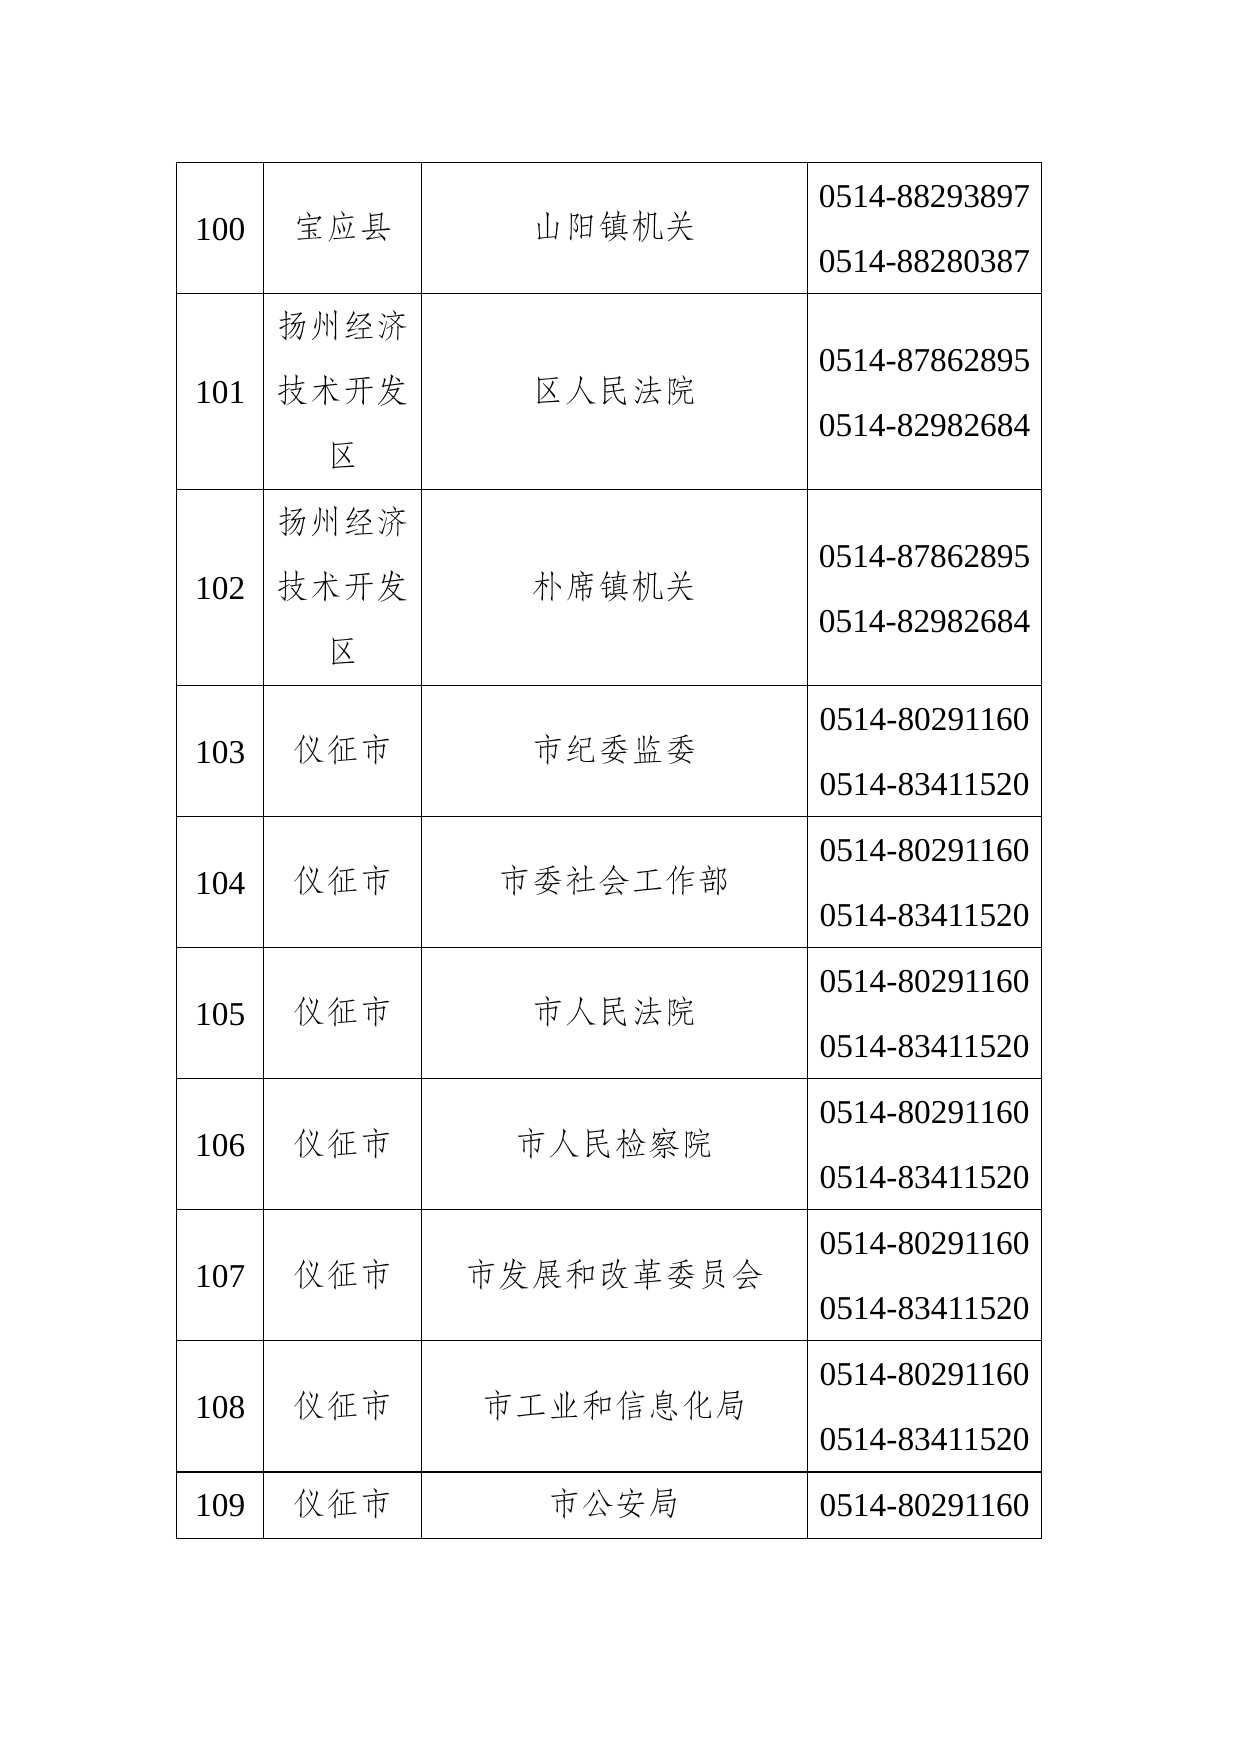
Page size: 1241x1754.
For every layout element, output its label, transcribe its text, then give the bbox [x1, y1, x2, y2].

table_cell 市工业和信息化局 [422, 1341, 807, 1471]
table_cell 扬州经济技术开发区 [264, 294, 421, 489]
table_cell 105 [177, 948, 263, 1078]
table_cell 市人民检察院 [422, 1079, 807, 1209]
table_cell 宝应县 [264, 163, 421, 293]
table_cell 仪征市 [264, 1473, 421, 1537]
table_cell 仪征市 [264, 1341, 421, 1471]
table_cell 市人民法院 [422, 948, 807, 1078]
table_cell 仪征市 [264, 948, 421, 1078]
table_cell 市发展和改革委员会 [422, 1210, 807, 1340]
table_cell 市公安局 [422, 1473, 807, 1537]
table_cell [808, 1473, 1041, 1537]
table_cell 0514-80291160 0514-83411520 [808, 817, 1041, 947]
table_cell 100 [177, 163, 263, 293]
table_cell 仪征市 [264, 817, 421, 947]
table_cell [808, 163, 1041, 293]
table_cell 102 [177, 490, 263, 685]
table_cell 101 [177, 294, 263, 489]
table_cell 107 [177, 1210, 263, 1340]
table_cell 106 [177, 1079, 263, 1209]
table_cell 0514-80291160 0514-83411520 [808, 1079, 1041, 1209]
table_cell 103 [177, 686, 263, 816]
table_cell 朴席镇机关 [422, 490, 807, 685]
table_cell 0514-87862895 0514-82982684 [808, 490, 1041, 685]
table_cell 扬州经济技术开发区 [264, 490, 421, 685]
table_cell 0514-87862895 0514-82982684 [808, 294, 1041, 489]
table_cell 市纪委监委 [422, 686, 807, 816]
table_cell 区人民法院 [422, 294, 807, 489]
table_cell 108 [177, 1341, 263, 1471]
table_cell 市委社会工作部 [422, 817, 807, 947]
table_cell 104 [177, 817, 263, 947]
table_cell 仪征市 [264, 1210, 421, 1340]
table_cell 仪征市 [264, 686, 421, 816]
table_cell 109 [177, 1473, 263, 1537]
table_cell 0514-80291160 0514-83411520 [808, 1341, 1041, 1471]
table_cell 0514-80291160 0514-83411520 [808, 1210, 1041, 1340]
table_cell 0514-80291160 0514-83411520 [808, 686, 1041, 816]
table_cell 山阳镇机关 [422, 163, 807, 293]
table_cell 仪征市 [264, 1079, 421, 1209]
table_cell 0514-80291160 0514-83411520 [808, 948, 1041, 1078]
